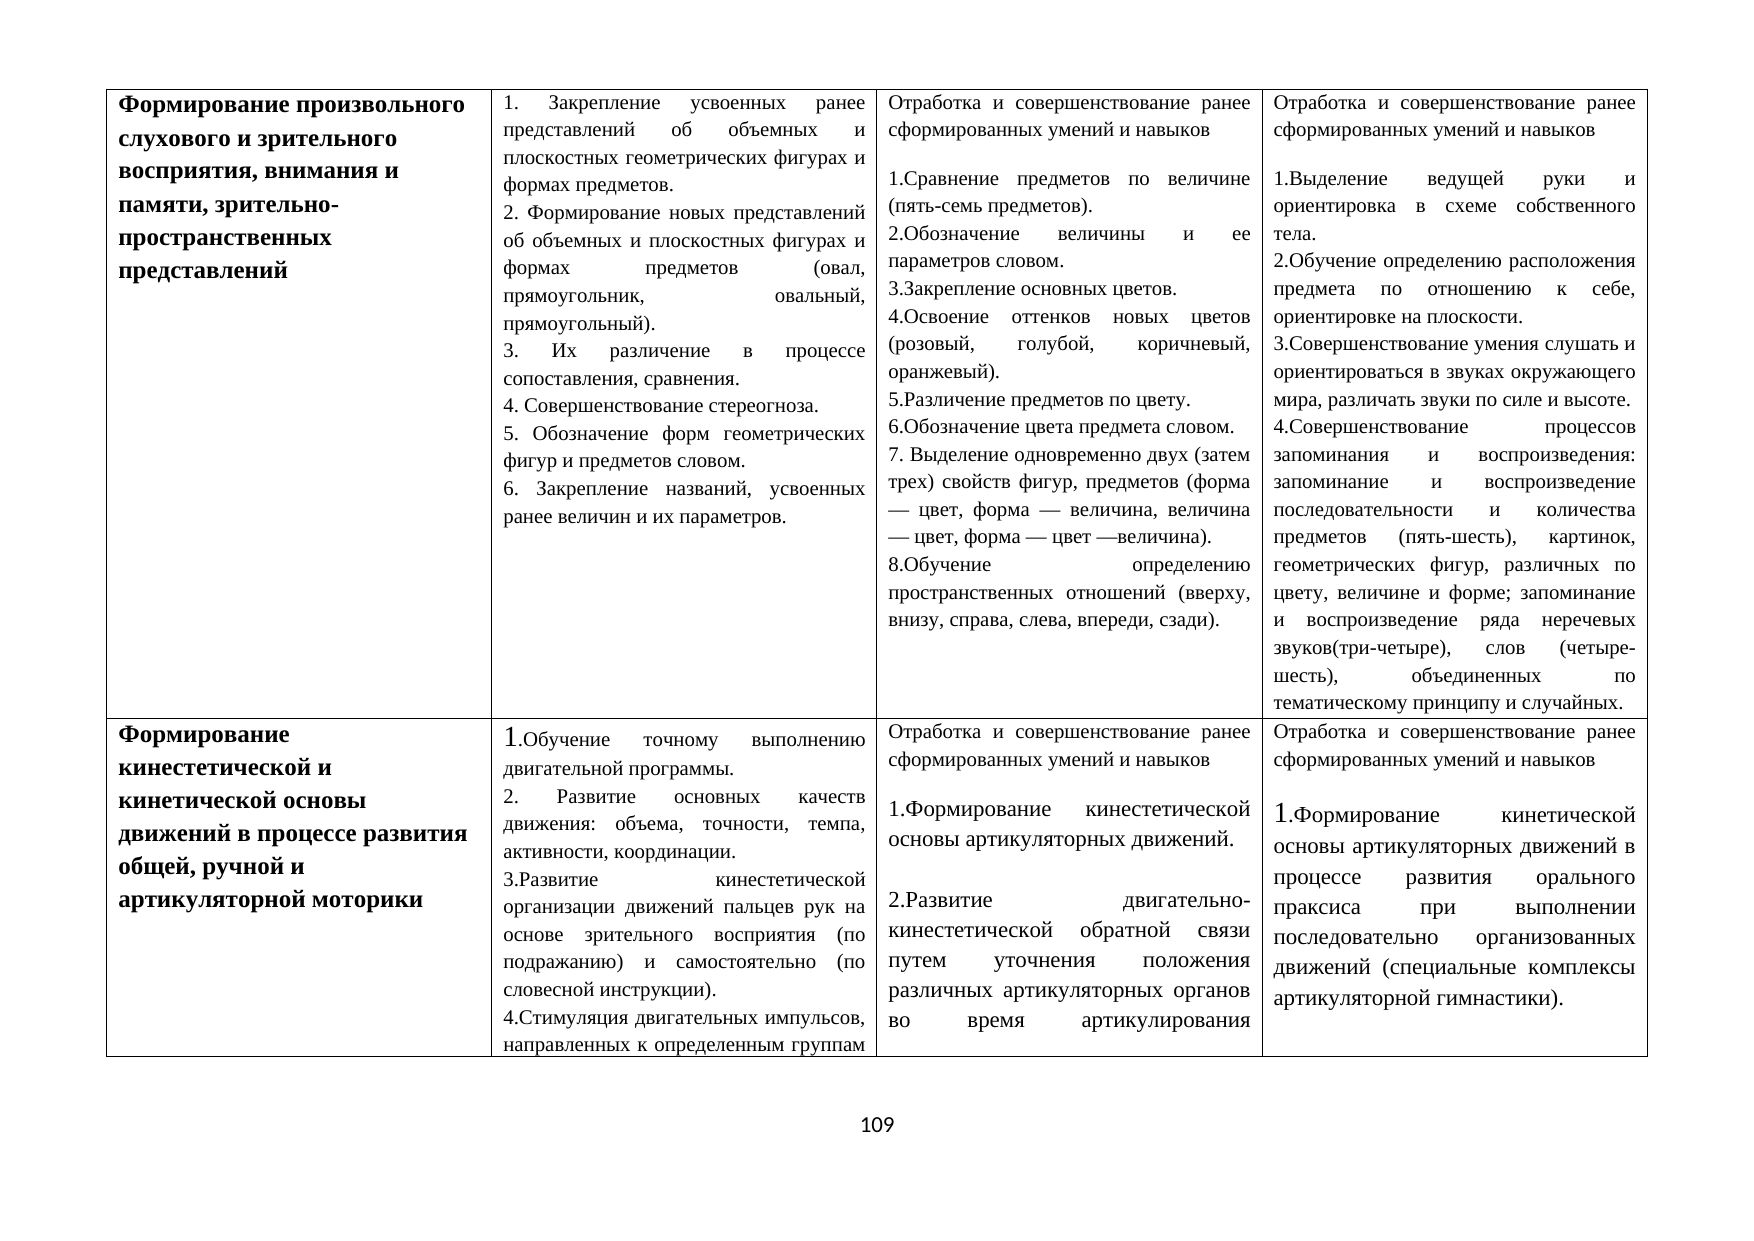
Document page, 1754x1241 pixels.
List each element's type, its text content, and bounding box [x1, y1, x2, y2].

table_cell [877, 719, 1262, 1056]
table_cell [1263, 719, 1647, 1056]
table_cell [107, 719, 491, 1056]
table_cell Формирование произвольного слухового и зрительного восприятия, внимания и памяти, зрительно-пространственных представлений [107, 90, 491, 718]
table_cell Отработка и совершенствование ранее сформированных умений и навыков 1.Выделение ведущей руки и ориентировка в схеме собственного тела. 2.Обучение определению расположения предмета по отношению к себе, ориентировке на плоскости. 3.Совершенствование умения слушать и ориентироваться в звуках окружающего мира, различать звуки по силе и высоте. 4.Совершенствование процессов запоминания и воспроизведения: запоминание и воспроизведение последовательности и количества предметов (пять-шесть), картинок, геометрических фигур, различных по цвету, величине и форме; запоминание и воспроизведение ряда неречевых звуков(три-четыре), слов (четыре-шесть), объединенных по тематическому принципу и случайных. [1263, 90, 1647, 718]
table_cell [492, 719, 876, 1056]
table_cell 1. Закрепление усвоенных ранее представлений об объемных и плоскостных геометрических фигурах и формах предметов. 2. Формирование новых представлений об объемных и плоскостных фигурах и формах предметов (овал, прямоугольник, овальный, прямоугольный). 3. Их различение в процессе сопоставления, сравнения. 4. Совершенствование стереогноза. 5. Обозначение форм геометрических фигур и предметов словом. 6. Закрепление названий, усвоенных ранее величин и их параметров. [492, 90, 876, 718]
table_cell Отработка и совершенствование ранее сформированных умений и навыков 1.Сравнение предметов по величине (пять-семь предметов). 2.Обозначение величины и ее параметров словом. 3.Закрепление основных цветов. 4.Освоение оттенков новых цветов (розовый, голубой, коричневый, оранжевый). 5.Различение предметов по цвету. 6.Обозначение цвета предмета словом. 7. Выделение одновременно двух (затем трех) свойств фигур, предметов (форма — цвет, форма — величина, величина — цвет, форма — цвет —величина). 8.Обучение определению пространственных отношений (вверху, внизу, справа, слева, впереди, сзади). [877, 90, 1262, 718]
